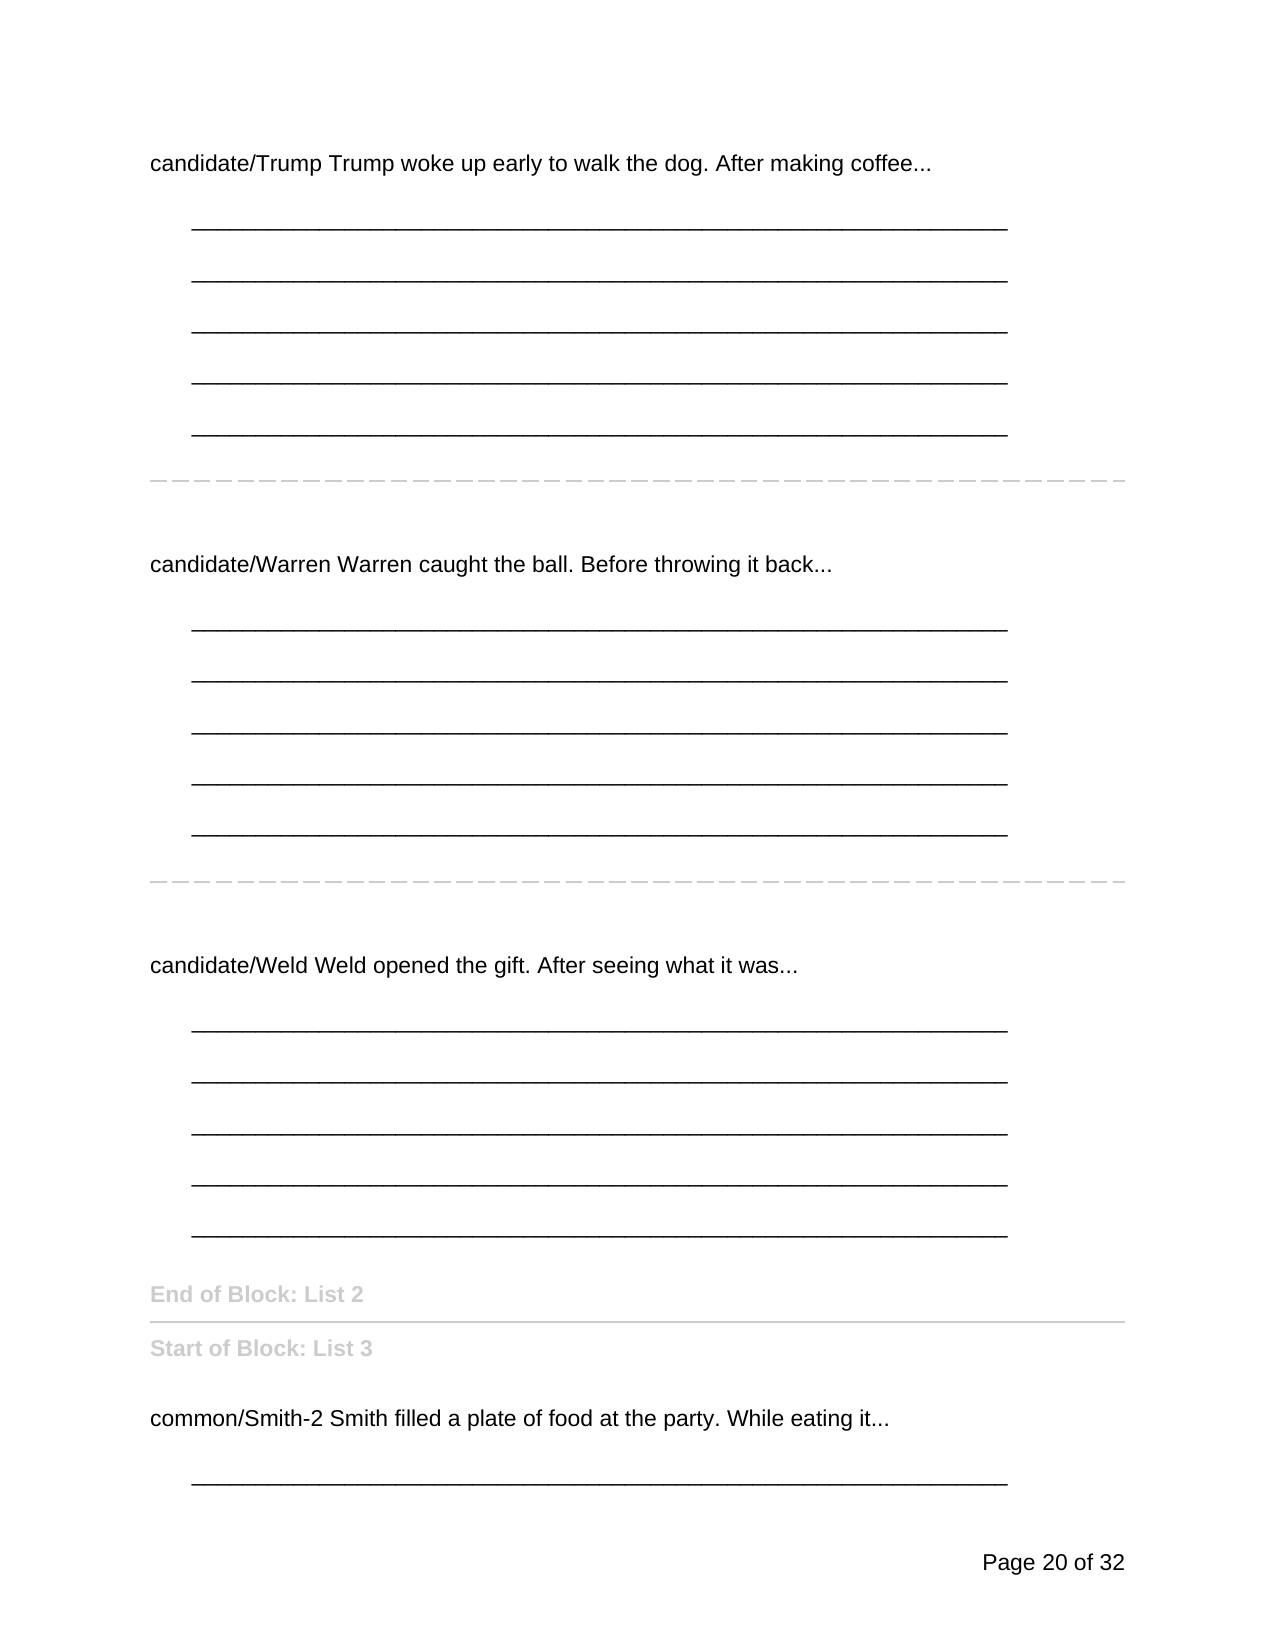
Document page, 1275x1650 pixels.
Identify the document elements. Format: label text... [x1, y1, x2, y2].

text End of Block: List 2 [150, 1281, 1125, 1308]
text ________________________________________________________________ [150, 308, 1125, 334]
text ________________________________________________________________ [150, 657, 1125, 684]
text common/Smith-2 Smith filled a plate of food at the party. While eating it... [150, 1404, 1125, 1431]
text candidate/Weld Weld opened the gift. After seeing what it was... [150, 952, 1125, 978]
text ________________________________________________________________ [150, 709, 1125, 735]
text candidate/Warren Warren caught the ball. Before throwing it back... [150, 551, 1125, 577]
text candidate/Trump Trump woke up early to walk the dog. After making coffee... [150, 150, 1125, 176]
text ________________________________________________________________ [150, 760, 1125, 786]
text ________________________________________________________________ [150, 1007, 1125, 1033]
text ________________________________________________________________ [150, 1212, 1125, 1239]
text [150, 1460, 1125, 1486]
text ________________________________________________________________ [150, 359, 1125, 386]
text ________________________________________________________________ [150, 411, 1125, 437]
text ________________________________________________________________ [150, 1109, 1125, 1136]
text ________________________________________________________________ [150, 811, 1125, 838]
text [150, 205, 1125, 232]
text ________________________________________________________________ [150, 1161, 1125, 1187]
text Start of Block: List 3 [150, 1335, 1125, 1362]
text ________________________________________________________________ [150, 606, 1125, 632]
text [150, 257, 1125, 283]
text ________________________________________________________________ [150, 1058, 1125, 1084]
